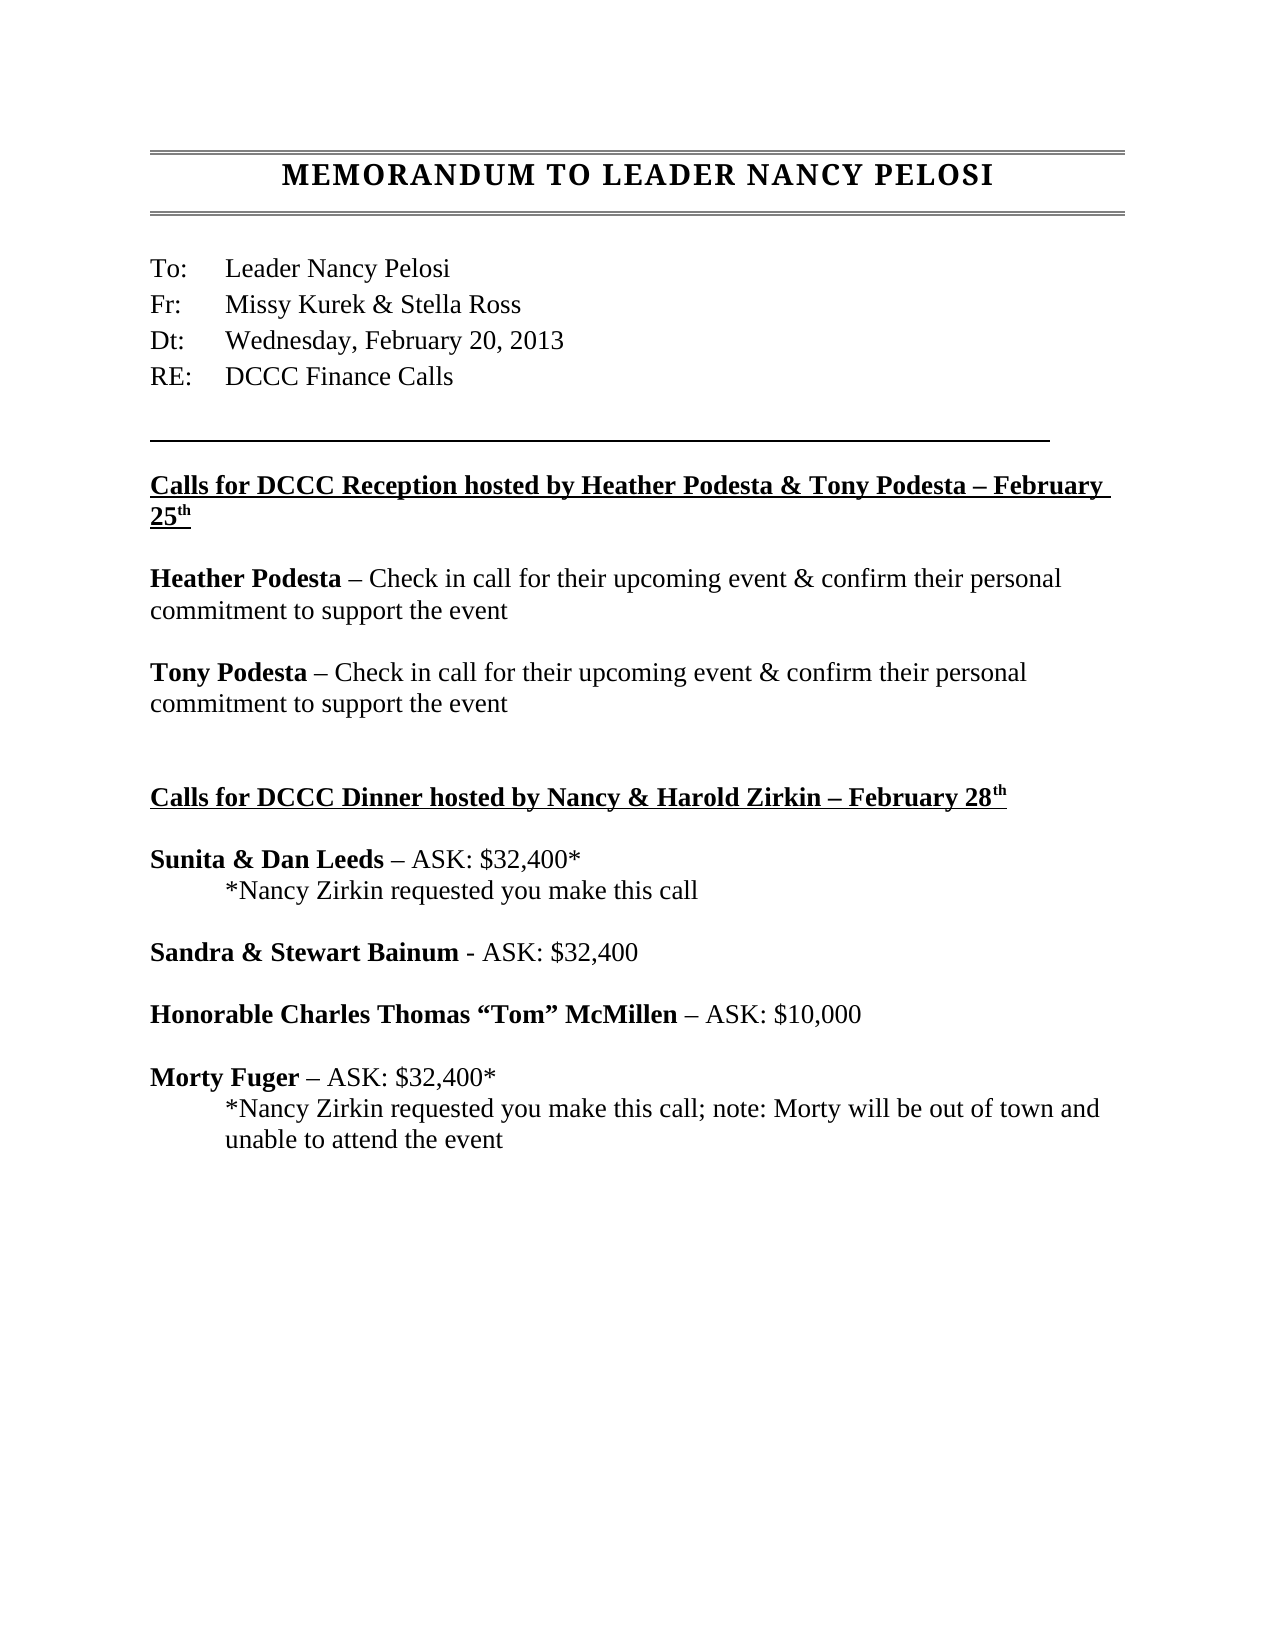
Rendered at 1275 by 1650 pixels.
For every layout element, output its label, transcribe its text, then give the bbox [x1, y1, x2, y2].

text Calls for DCCC Dinner hosted by Nancy & Harold Zirkin – February 28th [150, 781, 1127, 812]
text *Nancy Zirkin requested you make this call [150, 874, 1127, 905]
text memorandum to Leader Nancy Pelosi [150, 155, 1125, 211]
text Morty Fuger – ASK: $32,400* [150, 1061, 1127, 1092]
text Honorable Charles Thomas “Tom” McMillen – ASK: $10,000 [150, 999, 1127, 1030]
text Tony Podesta – Check in call for their upcoming event & confirm their personal commitment to support the event [150, 656, 1127, 718]
text *Nancy Zirkin requested you make this call; note: Morty will be out of town and unable to attend the event [225, 1092, 1127, 1154]
text To: Leader Nancy Pelosi Fr: Missy Kurek & Stella Ross Dt: Wednesday, February 20, 2013 RE: DCCC Finance Calls [150, 252, 1125, 391]
text Heather Podesta – Check in call for their upcoming event & confirm their personal commitment to support the event [150, 563, 1127, 625]
text Calls for DCCC Reception hosted by Heather Podesta & Tony Podesta – February 25th [150, 469, 1127, 531]
text Sunita & Dan Leeds – ASK: $32,400* [150, 843, 1127, 874]
text Sandra & Stewart Bainum - ASK: $32,400 [150, 936, 1127, 967]
